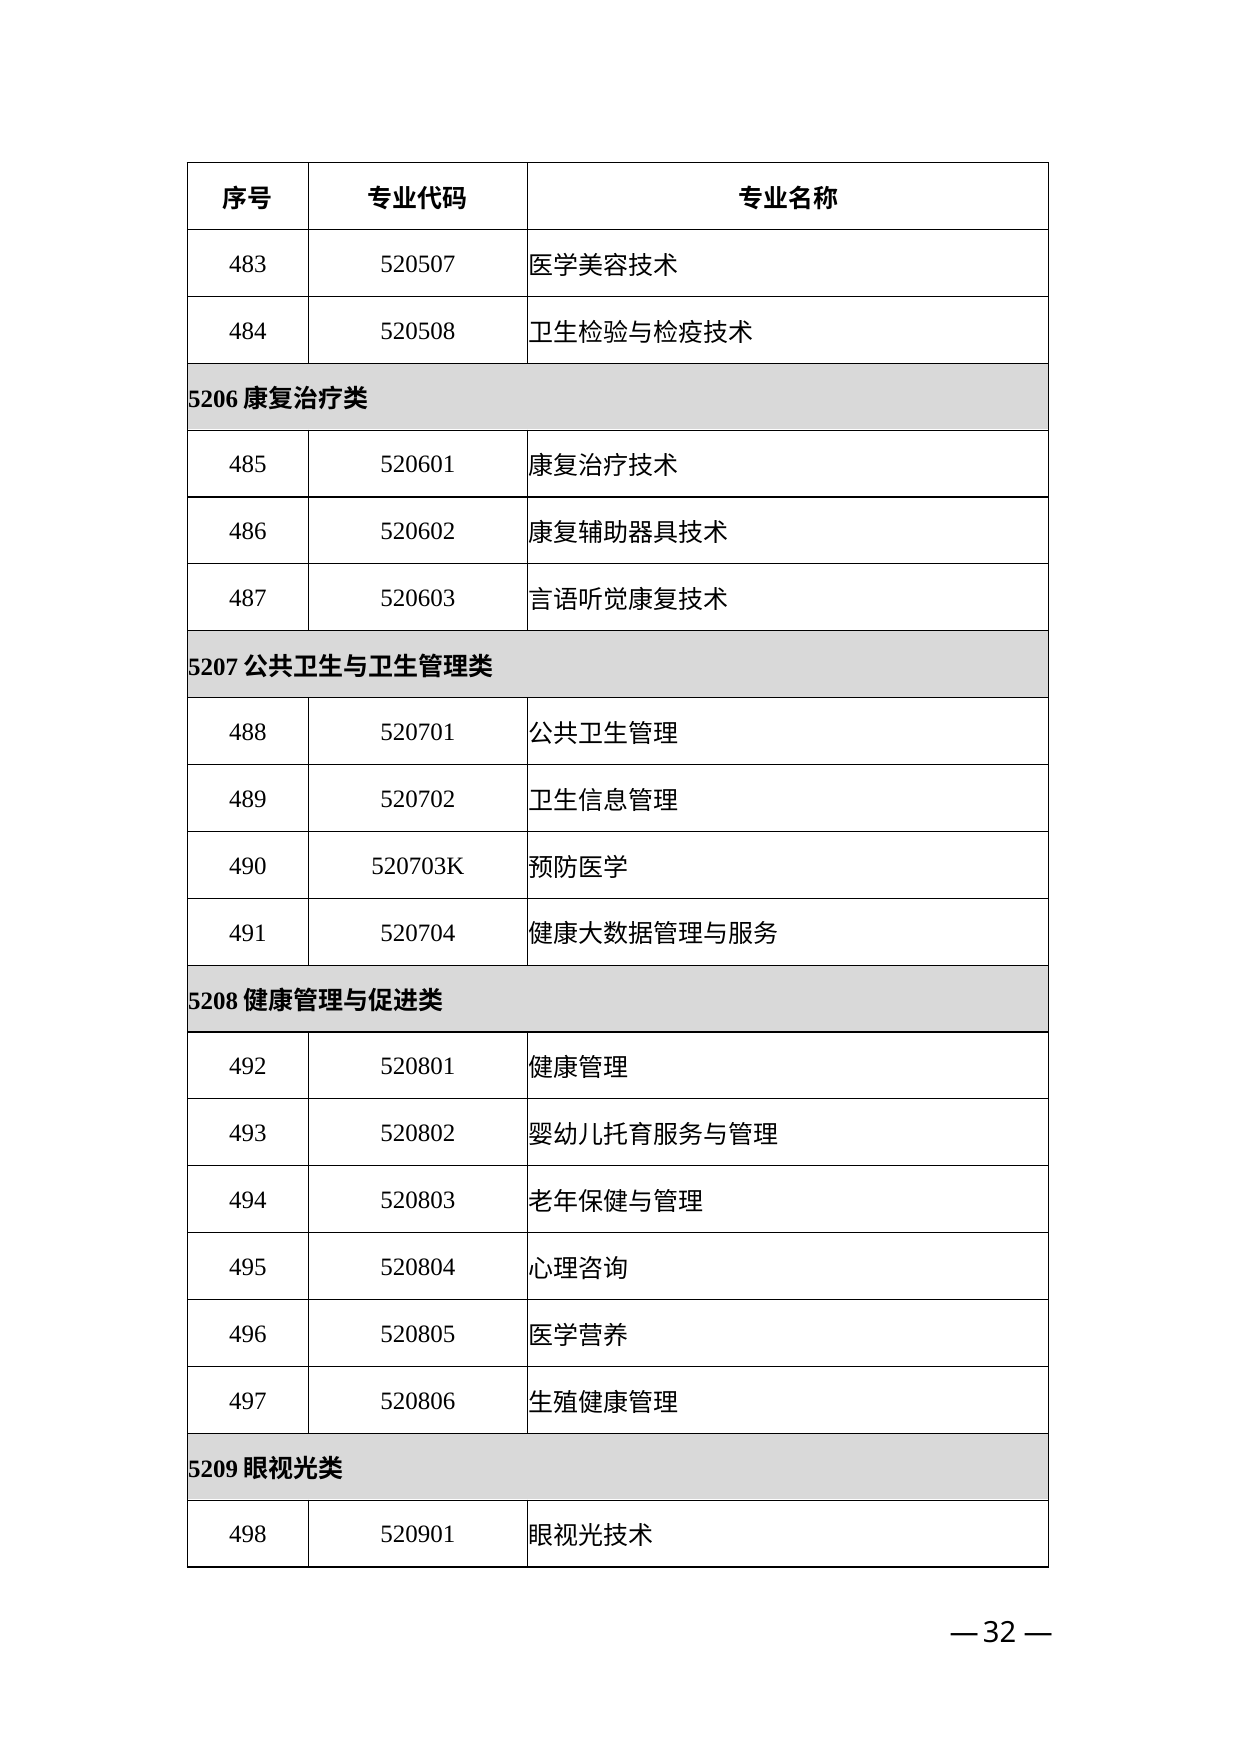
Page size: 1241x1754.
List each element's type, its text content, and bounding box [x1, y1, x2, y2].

table_cell 公共卫生管理 [528, 698, 1048, 764]
table_cell 491 [188, 899, 308, 964]
table_cell 520801 [309, 1033, 527, 1098]
table_cell 5207公共卫生与卫生管理类 [188, 631, 1048, 697]
table_cell 498 [188, 1501, 308, 1566]
table_cell 生殖健康管理 [528, 1367, 1048, 1433]
table_header 专业名称 [528, 163, 1048, 229]
table_cell 520702 [309, 765, 527, 831]
table_cell 言语听觉康复技术 [528, 564, 1048, 630]
table_cell 520804 [309, 1233, 527, 1299]
table_cell 496 [188, 1300, 308, 1366]
table_cell 520602 [309, 498, 527, 563]
table_cell 492 [188, 1033, 308, 1098]
table_cell 老年保健与管理 [528, 1166, 1048, 1232]
table_cell 医学美容技术 [528, 230, 1048, 296]
table_header 序号 [188, 163, 308, 229]
table_cell 486 [188, 498, 308, 563]
table_cell 520802 [309, 1099, 527, 1165]
table_cell 预防医学 [528, 832, 1048, 898]
table_cell 487 [188, 564, 308, 630]
table_cell 494 [188, 1166, 308, 1232]
table_cell 520806 [309, 1367, 527, 1433]
table_cell 康复治疗技术 [528, 431, 1048, 496]
table_cell 520601 [309, 431, 527, 496]
table_cell 520508 [309, 297, 527, 363]
table_cell 493 [188, 1099, 308, 1165]
table_cell 483 [188, 230, 308, 296]
table_cell 490 [188, 832, 308, 898]
table_cell 489 [188, 765, 308, 831]
table_cell 520803 [309, 1166, 527, 1232]
table_cell 婴幼儿托育服务与管理 [528, 1099, 1048, 1165]
table_cell 520703K [309, 832, 527, 898]
table_cell 520603 [309, 564, 527, 630]
table_cell 497 [188, 1367, 308, 1433]
table_cell 5208健康管理与促进类 [188, 966, 1048, 1031]
table_cell 488 [188, 698, 308, 764]
table_cell 卫生检验与检疫技术 [528, 297, 1048, 363]
table_cell 卫生信息管理 [528, 765, 1048, 831]
table_cell 520805 [309, 1300, 527, 1366]
table_cell 5206康复治疗类 [188, 364, 1048, 429]
table_cell 520701 [309, 698, 527, 764]
table_cell 健康大数据管理与服务 [528, 899, 1048, 964]
table_cell 心理咨询 [528, 1233, 1048, 1299]
table_cell 520704 [309, 899, 527, 964]
table_cell 健康管理 [528, 1033, 1048, 1098]
table_cell 医学营养 [528, 1300, 1048, 1366]
table_cell 495 [188, 1233, 308, 1299]
table_header 专业代码 [309, 163, 527, 229]
table_cell 485 [188, 431, 308, 496]
table_cell 520901 [309, 1501, 527, 1566]
table_cell 康复辅助器具技术 [528, 498, 1048, 563]
table_cell 520507 [309, 230, 527, 296]
table_cell 484 [188, 297, 308, 363]
table_cell 眼视光技术 [528, 1501, 1048, 1566]
table_cell 5209眼视光类 [188, 1434, 1048, 1499]
